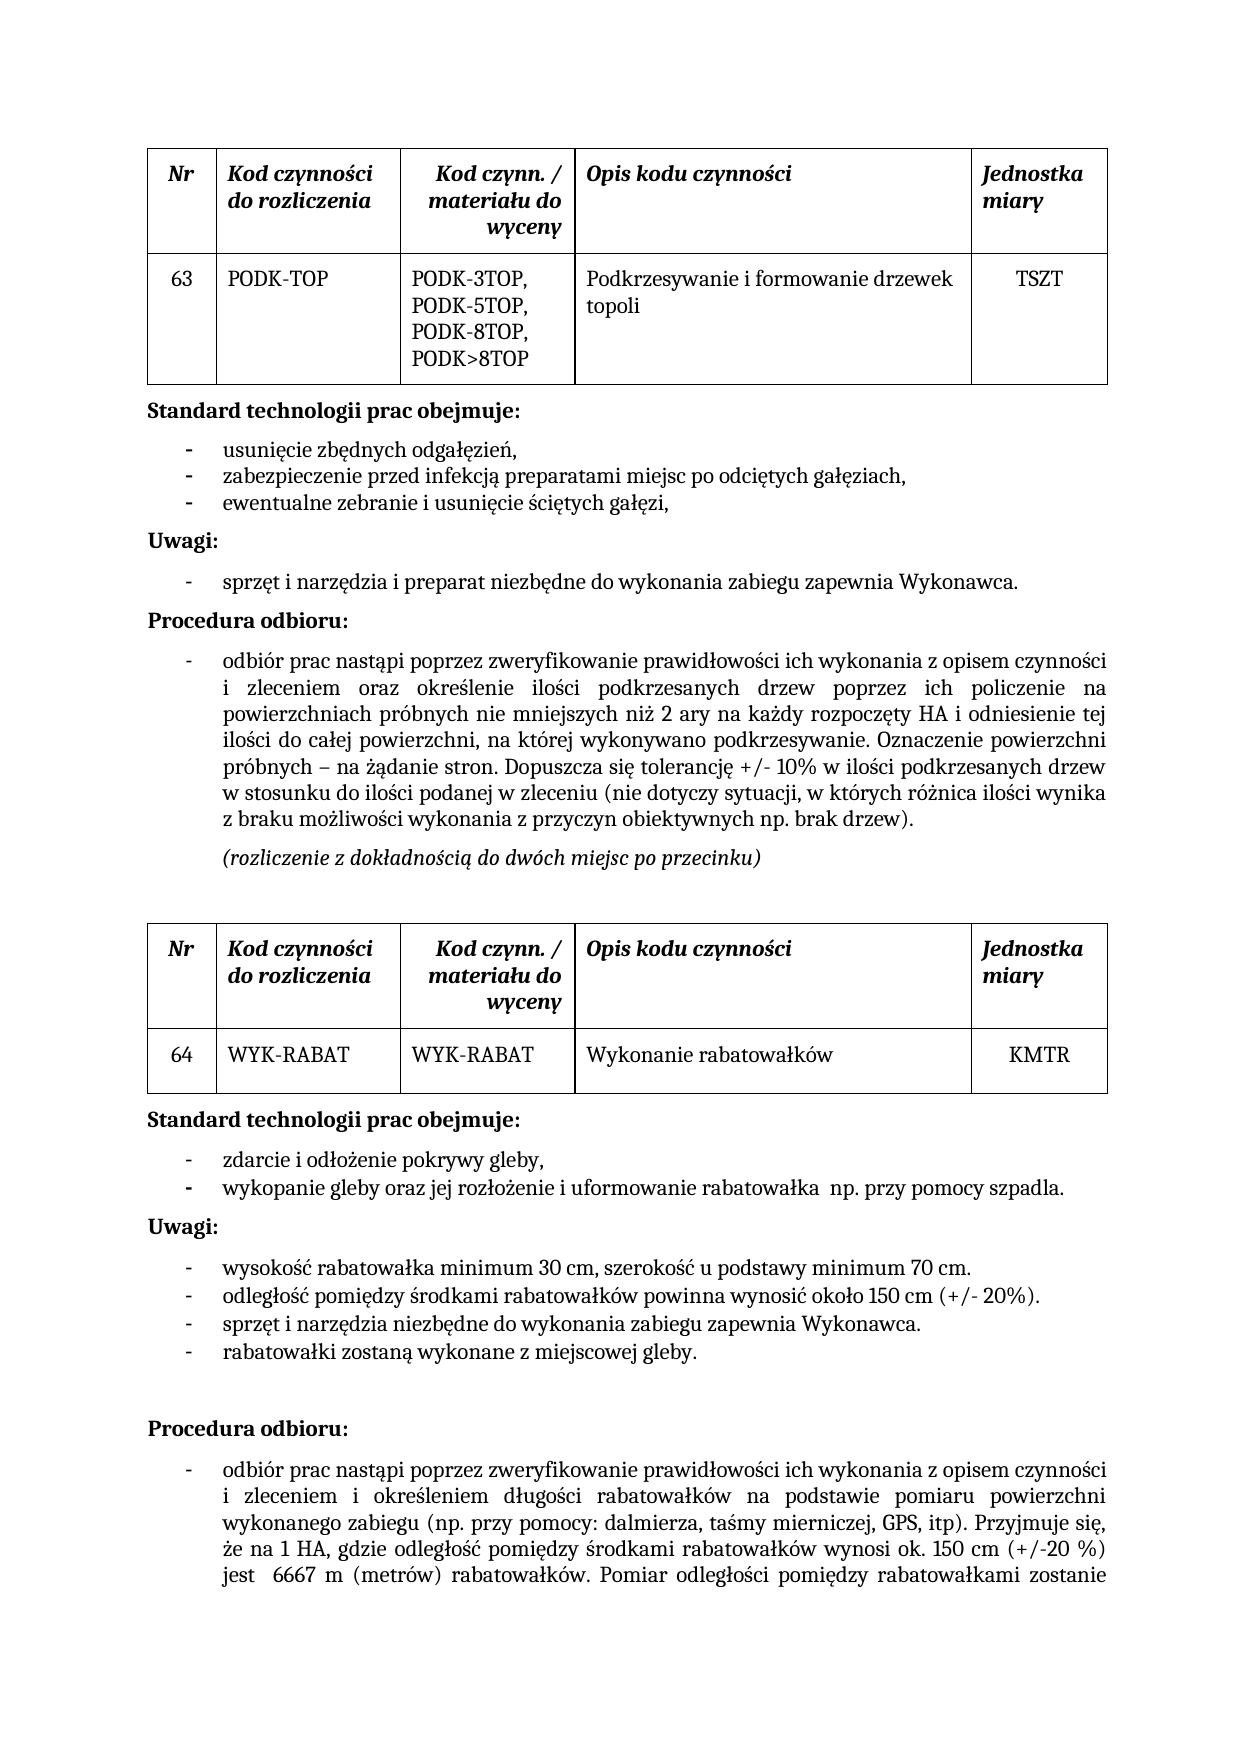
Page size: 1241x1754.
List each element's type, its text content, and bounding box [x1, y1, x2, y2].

text Uwagi: [148, 1214, 1107, 1240]
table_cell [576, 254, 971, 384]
list rabatowałki zostaną wykonane z miejscowej gleby. [185, 1337, 1107, 1365]
list ewentualne zebranie i usunięcie ściętych gałęzi, [185, 489, 1107, 516]
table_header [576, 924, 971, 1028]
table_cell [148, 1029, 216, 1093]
text Procedura odbioru: [148, 1416, 1107, 1442]
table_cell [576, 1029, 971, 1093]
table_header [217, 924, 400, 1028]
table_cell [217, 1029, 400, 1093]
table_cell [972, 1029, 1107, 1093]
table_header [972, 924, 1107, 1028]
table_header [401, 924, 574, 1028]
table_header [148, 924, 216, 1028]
list usunięcie zbędnych odgałęzień, [185, 437, 1107, 463]
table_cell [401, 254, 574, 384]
text (rozliczenie z dokładnością do dwóch miejsc po przecinku) [148, 845, 1107, 871]
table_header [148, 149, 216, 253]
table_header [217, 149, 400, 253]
list odległość pomiędzy środkami rabatowałków powinna wynosić około 150 cm (+/- 20%). [185, 1281, 1107, 1309]
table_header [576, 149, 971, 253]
list sprzęt i narzędzia niezbędne do wykonania zabiegu zapewnia Wykonawca. [185, 1309, 1107, 1337]
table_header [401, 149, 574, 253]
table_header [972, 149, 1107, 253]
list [185, 1455, 1107, 1588]
list wykopanie gleby oraz jej rozłożenie i uformowanie rabatowałka np. przy pomocy szpadla. [185, 1173, 1107, 1201]
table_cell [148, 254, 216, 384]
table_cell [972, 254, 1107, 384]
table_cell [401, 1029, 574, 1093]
text Standard technologii prac obejmuje: [148, 398, 1107, 424]
list zabezpieczenie przed infekcją preparatami miejsc po odciętych gałęziach, [185, 463, 1107, 489]
list odbiór prac nastąpi poprzez zweryfikowanie prawidłowości ich wykonania z opisem czynności i zleceniem oraz określenie ilości podkrzesanych drzew poprzez ich policzenie na powierzchniach próbnych nie mniejszych niż 2 ary na każdy rozpoczęty HA i odniesienie tej ilości do całej powierzchni, na której wykonywano podkrzesywanie. Oznaczenie powierzchni próbnych – na żądanie stron. Dopuszcza się tolerancję +/- 10% w ilości podkrzesanych drzew w stosunku do ilości podanej w zleceniu (nie dotyczy sytuacji, w których różnica ilości wynika z braku możliwości wykonania z przyczyn obiektywnych np. brak drzew). [185, 646, 1107, 832]
text Procedura odbioru: [148, 607, 1107, 634]
text Uwagi: [148, 528, 1107, 554]
text Standard technologii prac obejmuje: [148, 1106, 1107, 1133]
list sprzęt i narzędzia i preparat niezbędne do wykonania zabiegu zapewnia Wykonawca. [185, 567, 1107, 595]
list zdarcie i odłożenie pokrywy gleby, [185, 1145, 1107, 1173]
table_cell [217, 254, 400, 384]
list wysokość rabatowałka minimum 30 cm, szerokość u podstawy minimum 70 cm. [185, 1253, 1107, 1281]
